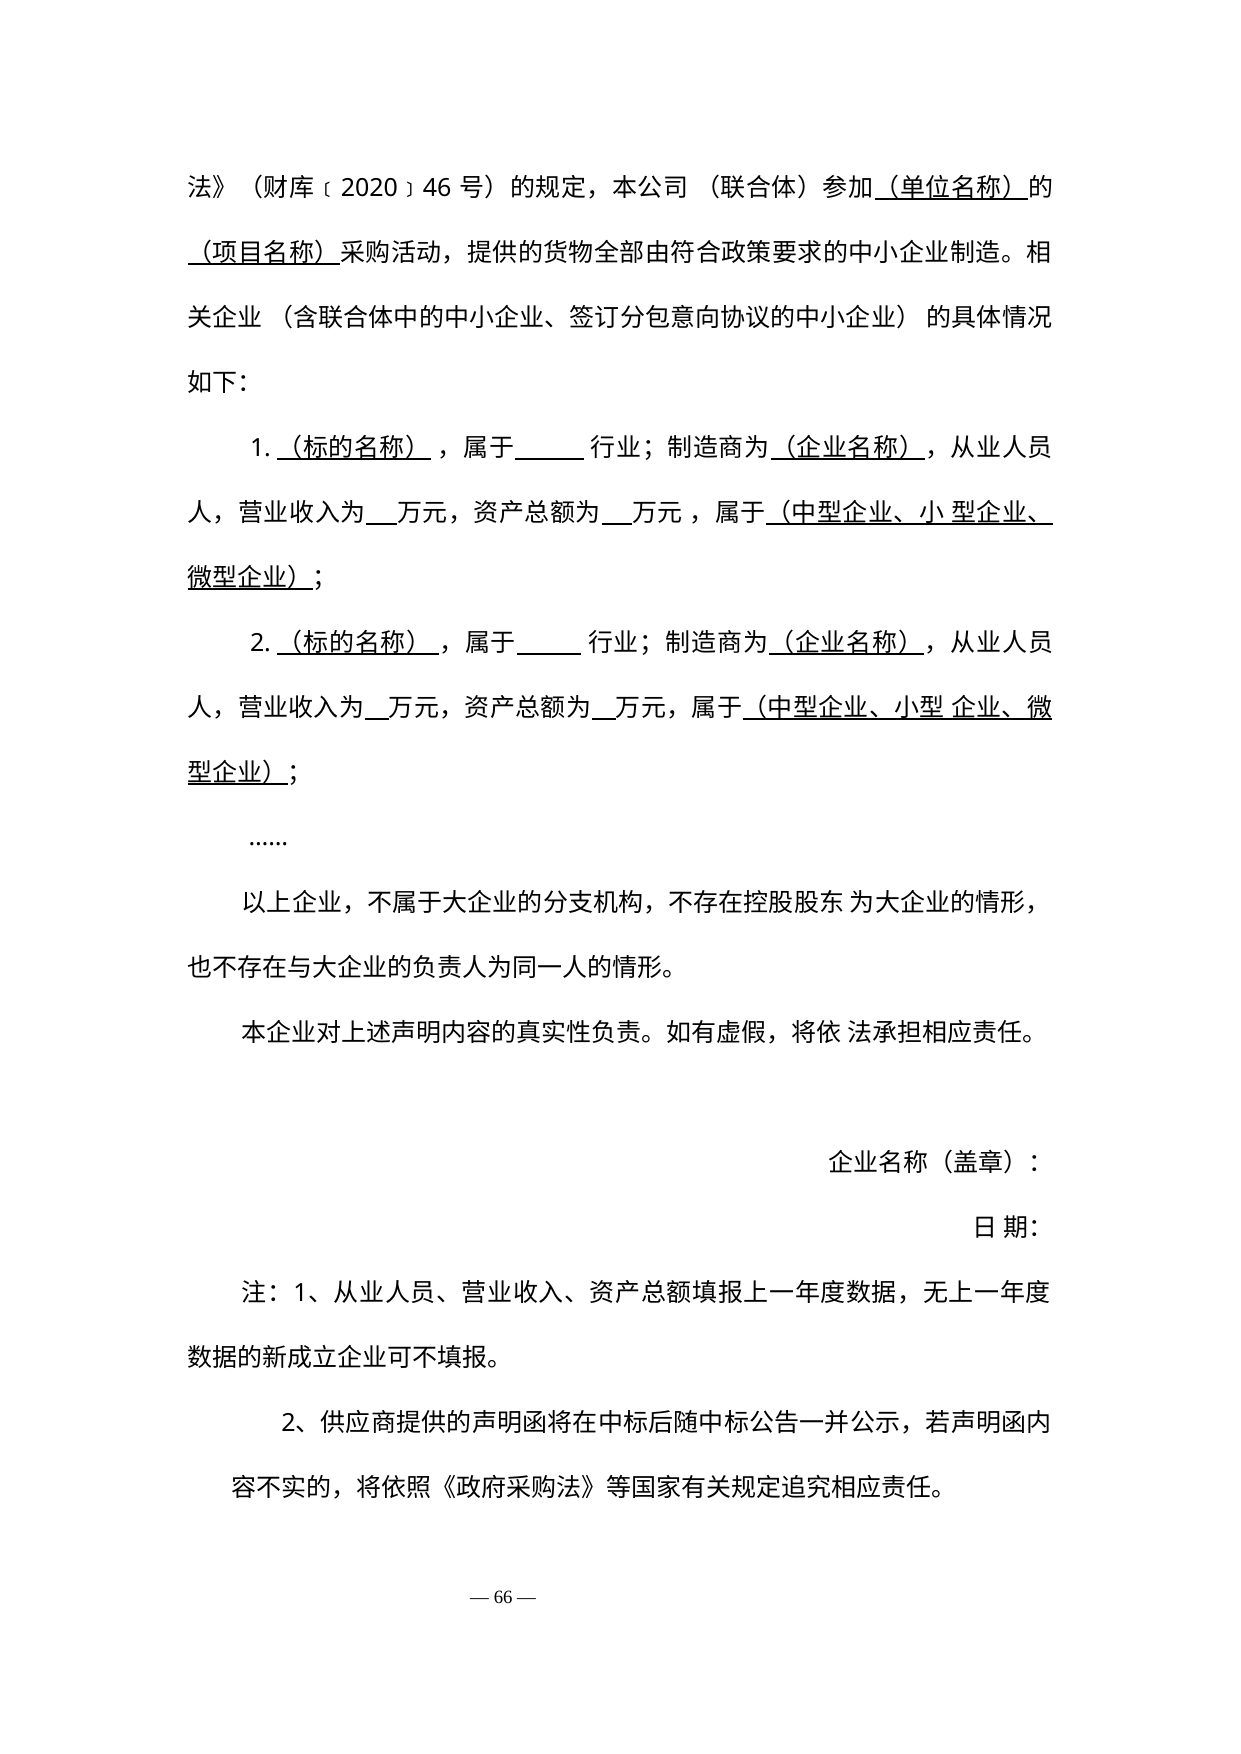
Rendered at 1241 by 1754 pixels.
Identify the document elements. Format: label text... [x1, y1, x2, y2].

text 企业名称（盖章）： [188, 1128, 1053, 1193]
list （标的名称） ，属于 行业；制造商为（企业名称），从业人员 人，营业收入为 万元，资产总额为 万元，属于（中型企业、小型 企业、微型企业）； [187, 608, 1053, 803]
list （标的名称） ，属于 行业；制造商为（企业名称），从业人员 人，营业收入为 万元，资产总额为 万元 ，属于（中型企业、小 型企业、微型企业）； [187, 413, 1053, 608]
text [187, 153, 1053, 413]
text 以上企业，不属于大企业的分支机构，不存在控股股东 为大企业的情形，也不存在与大企业的负责人为同一人的情形。 [188, 868, 1053, 998]
text 本企业对上述声明内容的真实性负责。如有虚假，将依 法承担相应责任。 [188, 998, 1053, 1063]
text 2、供应商提供的声明函将在中标后随中标公告一并公示，若声明函内容不实的，将依照《政府采购法》等国家有关规定追究相应责任。 [231, 1388, 1053, 1518]
text 注：1、从业人员、营业收入、资产总额填报上一年度数据，无上一年度数据的新成立企业可不填报。 [188, 1258, 1053, 1388]
text …… [242, 803, 1053, 868]
text 日 期： [188, 1193, 1053, 1258]
